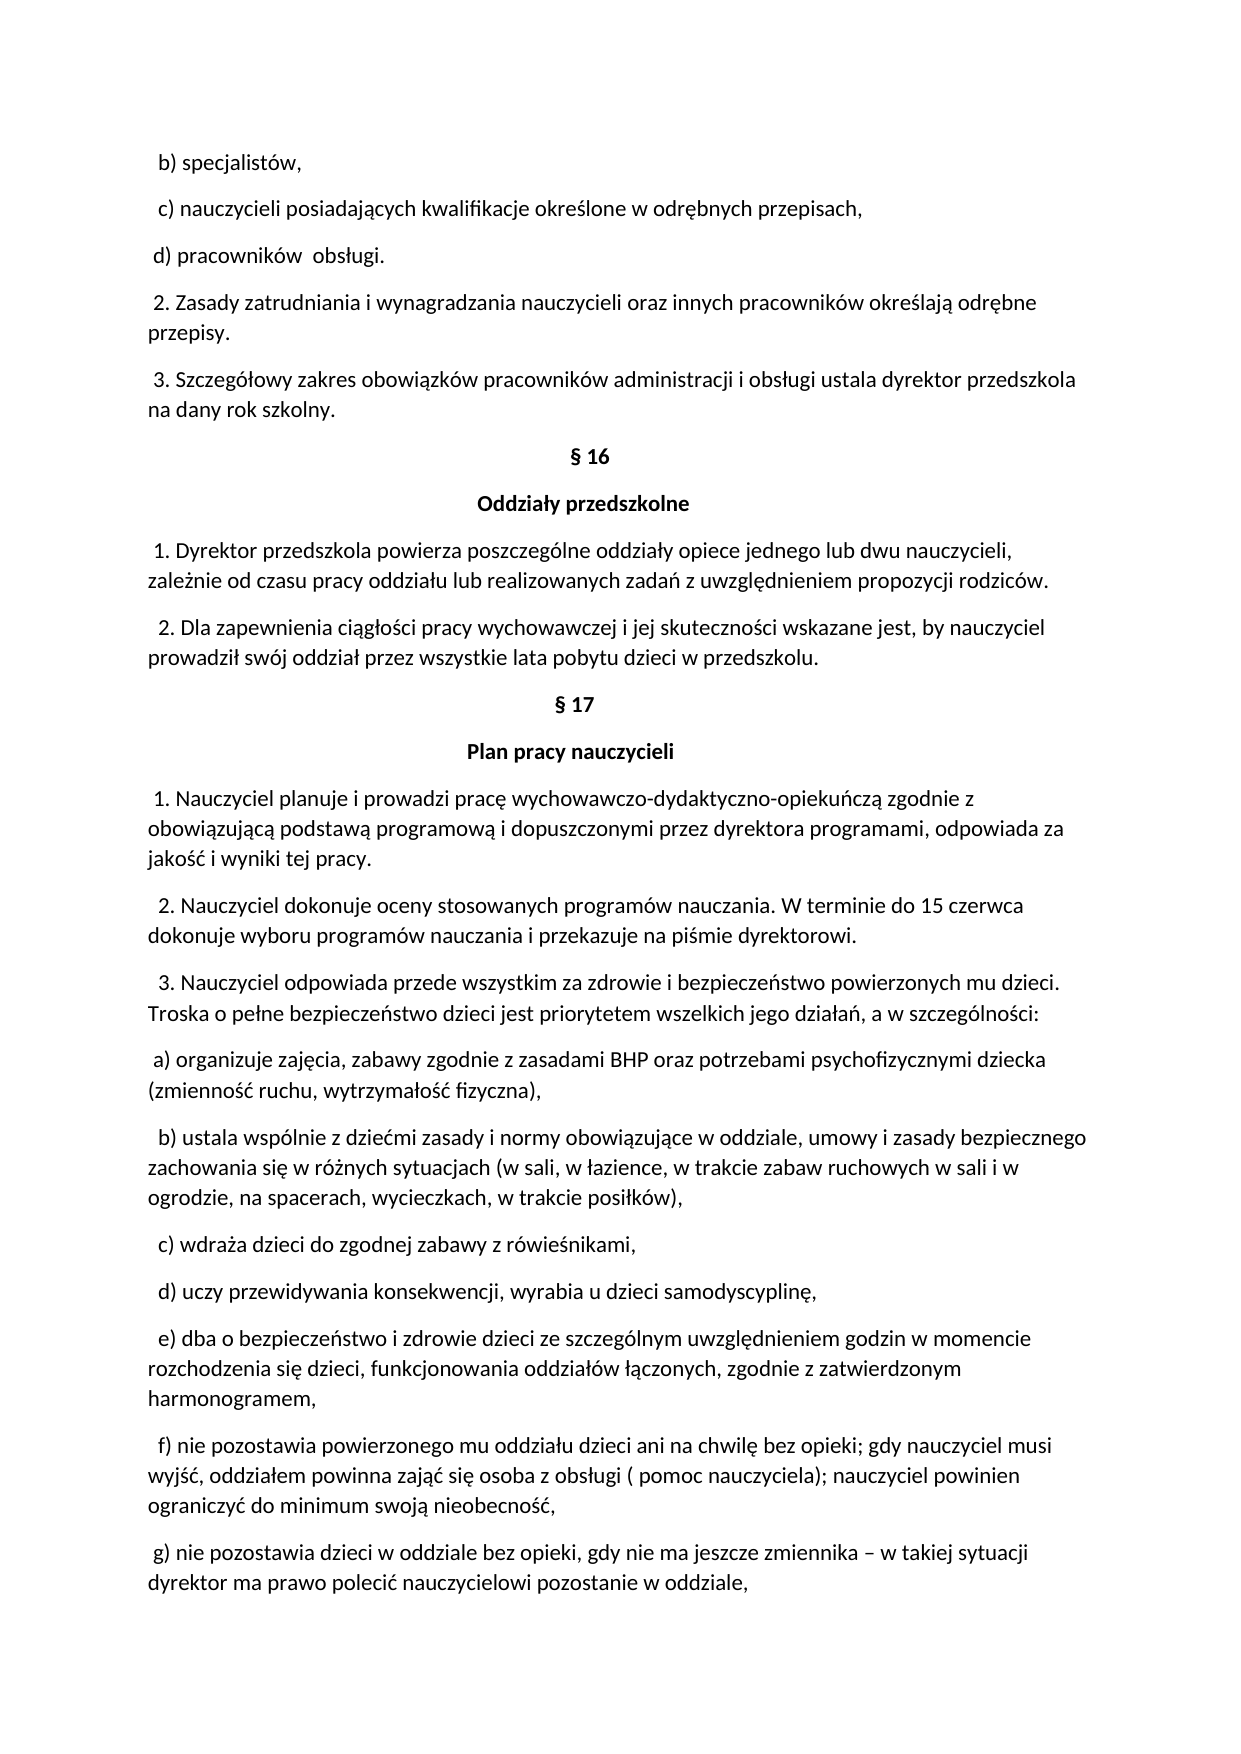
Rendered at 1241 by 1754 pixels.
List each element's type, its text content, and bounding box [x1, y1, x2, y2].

text c) wdraża dzieci do zgodnej zabawy z rówieśnikami, [148, 1230, 1093, 1258]
text d) pracowników obsługi. [148, 241, 1093, 269]
text 1. Dyrektor przedszkola powierza poszczególne oddziały opiece jednego lub dwu nauczycieli, zależnie od czasu pracy oddziału lub realizowanych zadań z uwzględnieniem propozycji rodziców. [148, 536, 1093, 594]
text b) ustala wspólnie z dziećmi zasady i normy obowiązujące w oddziale, umowy i zasady bezpiecznego zachowania się w różnych sytuacjach (w sali, w łazience, w trakcie zabaw ruchowych w sali i w ogrodzie, na spacerach, wycieczkach, w trakcie posiłków), [148, 1123, 1093, 1211]
text g) nie pozostawia dzieci w oddziale bez opieki, gdy nie ma jeszcze zmiennika – w takiej sytuacji dyrektor ma prawo polecić nauczycielowi pozostanie w oddziale, [148, 1538, 1093, 1596]
text d) uczy przewidywania konsekwencji, wyrabia u dzieci samodyscyplinę, [148, 1277, 1093, 1305]
text f) nie pozostawia powierzonego mu oddziału dzieci ani na chwilę bez opieki; gdy nauczyciel musi wyjść, oddziałem powinna zająć się osoba z obsługi ( pomoc nauczyciela); nauczyciel powinien ograniczyć do minimum swoją nieobecność, [148, 1431, 1093, 1519]
text b) specjalistów, [148, 148, 1093, 176]
text § 16 [148, 442, 1093, 470]
text 2. Dla zapewnienia ciągłości pracy wychowawczej i jej skuteczności wskazane jest, by nauczyciel prowadził swój oddział przez wszystkie lata pobytu dzieci w przedszkolu. [148, 613, 1093, 671]
text 3. Nauczyciel odpowiada przede wszystkim za zdrowie i bezpieczeństwo powierzonych mu dzieci. Troska o pełne bezpieczeństwo dzieci jest priorytetem wszelkich jego działań, a w szczególności: [148, 968, 1093, 1027]
text e) dba o bezpieczeństwo i zdrowie dzieci ze szczególnym uwzględnieniem godzin w momencie rozchodzenia się dzieci, funkcjonowania oddziałów łączonych, zgodnie z zatwierdzonym harmonogramem, [148, 1324, 1093, 1412]
text 2. Zasady zatrudniania i wynagradzania nauczycieli oraz innych pracowników określają odrębne przepisy. [148, 288, 1093, 346]
text 2. Nauczyciel dokonuje oceny stosowanych programów nauczania. W terminie do 15 czerwca dokonuje wyboru programów nauczania i przekazuje na piśmie dyrektorowi. [148, 891, 1093, 949]
text c) nauczycieli posiadających kwalifikacje określone w odrębnych przepisach, [148, 194, 1093, 222]
text § 17 [148, 690, 1093, 718]
text 1. Nauczyciel planuje i prowadzi pracę wychowawczo-dydaktyczno-opiekuńczą zgodnie z obowiązującą podstawą programową i dopuszczonymi przez dyrektora programami, odpowiada za jakość i wyniki tej pracy. [148, 784, 1093, 872]
text 3. Szczegółowy zakres obowiązków pracowników administracji i obsługi ustala dyrektor przedszkola na dany rok szkolny. [148, 365, 1093, 423]
text a) organizuje zajęcia, zabawy zgodnie z zasadami BHP oraz potrzebami psychofizycznymi dziecka (zmienność ruchu, wytrzymałość fizyczna), [148, 1046, 1093, 1104]
text Oddziały przedszkolne [148, 489, 1093, 517]
text Plan pracy nauczycieli [148, 737, 1093, 765]
